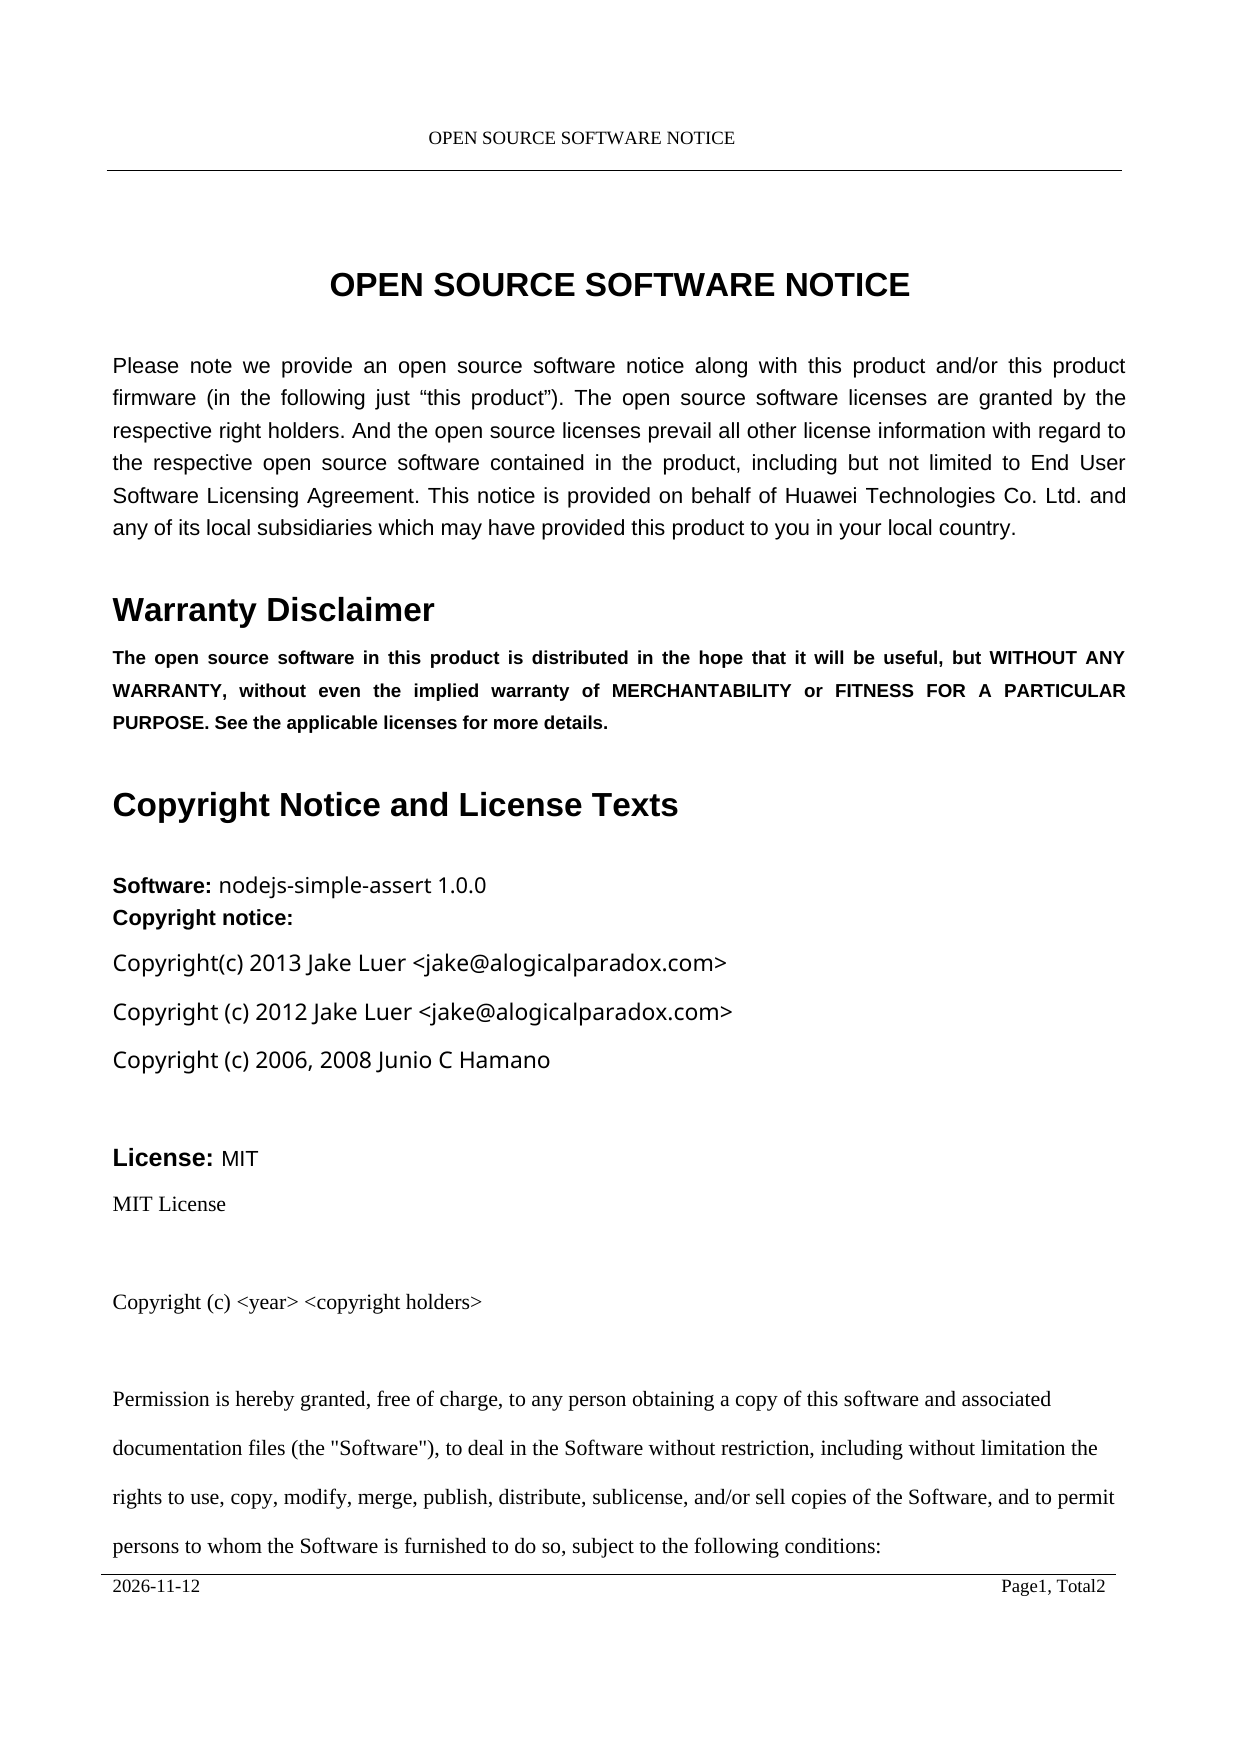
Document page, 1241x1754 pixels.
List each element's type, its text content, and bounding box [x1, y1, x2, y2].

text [112, 1188, 1128, 1562]
text OPEN SOURCE SOFTWARE NOTICE [112, 251, 1128, 316]
text License: MIT [112, 1141, 1128, 1173]
text Copyright (c) 2006, 2008 Junio C Hamano [112, 1043, 1128, 1125]
text The open source software in this product is distributed in the hope that it will be useful, but WITHOUT ANY WARRANTY, without even the implied warranty of MERCHANTABILITY or FITNESS FOR A PARTICULAR PURPOSE. See the applicable licenses for more details. [112, 641, 1128, 739]
text Copyright notice: [112, 901, 1128, 934]
text Software: nodejs-simple-assert 1.0.0 [112, 869, 1128, 901]
text Warranty Disclaimer [112, 576, 1128, 641]
text Please note we provide an open source software notice along with this product and/or this product firmware (in the following just “this product”). The open source software licenses are granted by the respective right holders. And the open source licenses prevail all other license information with regard to the respective open source software contained in the product, including but not limited to End User Software Licensing Agreement. This notice is provided on behalf of Huawei Technologies Co. Ltd. and any of its local subsidiaries which may have provided this product to you in your local country. [112, 349, 1128, 544]
text Copyright(c) 2013 Jake Luer <jake@alogicalparadox.com> Copyright (c) 2012 Jake Luer <jake@alogicalparadox.com> [112, 947, 1128, 1028]
text Copyright Notice and License Texts [112, 771, 1128, 836]
